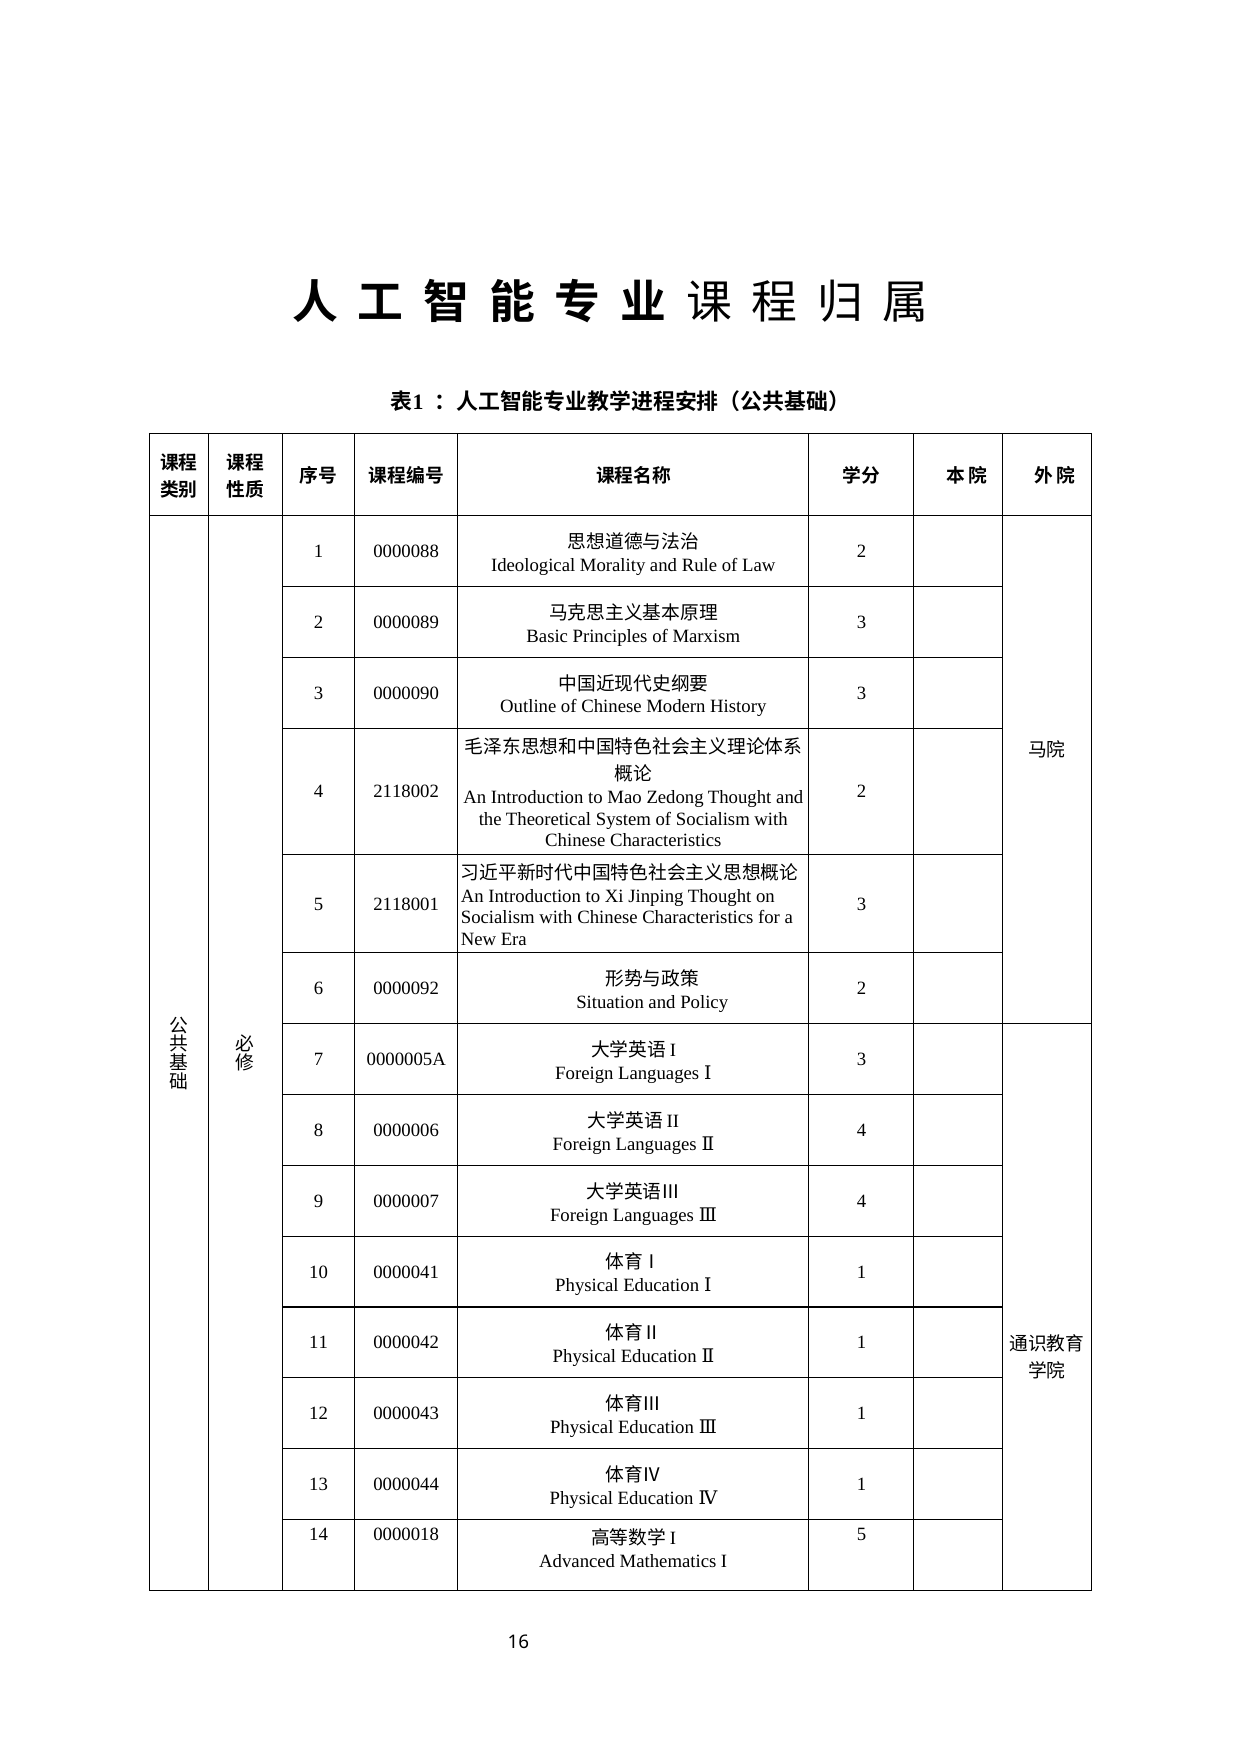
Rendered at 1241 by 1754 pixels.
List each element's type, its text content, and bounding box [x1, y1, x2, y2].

table_cell 大学英语II Foreign Languages Ⅱ [458, 1095, 808, 1165]
table_cell 中国近现代史纲要 Outline of Chinese Modern History [458, 658, 808, 727]
table_cell 高等数学I Advanced Mathematics I [458, 1520, 808, 1590]
table_cell 2 [809, 953, 913, 1023]
table_cell 0000042 [355, 1308, 457, 1377]
table_cell 3 [283, 658, 354, 727]
table_cell 4 [809, 1095, 913, 1165]
table_cell 0000090 [355, 658, 457, 727]
table_cell 5 [283, 855, 354, 952]
table_header 课程 性质 [209, 434, 282, 515]
table_cell 5 [809, 1520, 913, 1590]
table_cell [914, 1095, 1002, 1165]
table_cell [914, 1449, 1002, 1519]
table_cell 1 [809, 1237, 913, 1306]
table_cell 大学英语Ⅲ Foreign Languages Ⅲ [458, 1166, 808, 1236]
table_cell 6 [283, 953, 354, 1023]
table_cell 14 [283, 1520, 354, 1590]
table_cell 0000041 [355, 1237, 457, 1306]
table_cell 7 [283, 1024, 354, 1094]
table_cell 1 [809, 1449, 913, 1519]
table_cell 1 [809, 1308, 913, 1377]
table_cell 2 [809, 516, 913, 586]
table_cell 3 [809, 587, 913, 657]
table_header 本院 [914, 434, 1002, 515]
table_cell 0000006 [355, 1095, 457, 1165]
table_cell 通识教育学院 [1003, 1024, 1091, 1590]
table_cell 0000043 [355, 1378, 457, 1448]
table_cell 1 [809, 1378, 913, 1448]
table_cell [914, 1378, 1002, 1448]
table_cell 0000088 [355, 516, 457, 586]
table_cell [914, 855, 1002, 952]
table_cell 大学英语I Foreign Languages Ⅰ [458, 1024, 808, 1094]
table_cell 0000089 [355, 587, 457, 657]
table_cell [914, 658, 1002, 727]
table_cell 9 [283, 1166, 354, 1236]
table_cell 8 [283, 1095, 354, 1165]
table_cell 4 [283, 729, 354, 853]
table_cell 公共基础 [150, 516, 208, 1590]
table_cell 习近平新时代中国特色社会主义思想概论 An Introduction to Xi Jinping Thought on Socialism with Chinese Characteristics for a New Era [458, 855, 808, 952]
table_cell 体育Ⅱ Physical Education Ⅱ [458, 1308, 808, 1377]
table_cell [914, 1166, 1002, 1236]
table_cell 0000007 [355, 1166, 457, 1236]
table_cell 10 [283, 1237, 354, 1306]
table_cell 2 [283, 587, 354, 657]
table_header 序号 [283, 434, 354, 515]
table_cell 马院 [1003, 516, 1091, 1023]
table_cell 0000044 [355, 1449, 457, 1519]
table_cell 1 [283, 516, 354, 586]
table_cell [914, 1237, 1002, 1306]
table_cell [914, 587, 1002, 657]
table_header 课程编号 [355, 434, 457, 515]
table_cell 马克思主义基本原理 Basic Principles of Marxism [458, 587, 808, 657]
table_cell 11 [283, 1308, 354, 1377]
table_cell 必修 [209, 516, 282, 1590]
table_cell 体育Ⅳ Physical Education Ⅳ [458, 1449, 808, 1519]
table_cell [914, 1024, 1002, 1094]
text 人工智能专业课程归属 [150, 250, 1090, 348]
table_cell 13 [283, 1449, 354, 1519]
table_cell 毛泽东思想和中国特色社会主义理论体系概论 An Introduction to Mao Zedong Thought and the Theoretical System of Socialism with Chinese Characteristics [458, 729, 808, 853]
table_cell 3 [809, 658, 913, 727]
table_cell [914, 729, 1002, 853]
table_header 课程名称 [458, 434, 808, 515]
table_cell 形势与政策 Situation and Policy [458, 953, 808, 1023]
table_cell 2118001 [355, 855, 457, 952]
table_cell 体育Ⅲ Physical Education Ⅲ [458, 1378, 808, 1448]
table_header 课程 类别 [150, 434, 208, 515]
table_cell [914, 516, 1002, 586]
table_header 学分 [809, 434, 913, 515]
text 表1：人工智能专业教学进程安排（公共基础） [150, 383, 1090, 416]
table_cell 思想道德与法治 Ideological Morality and Rule of Law [458, 516, 808, 586]
table_header 外院 [1003, 434, 1091, 515]
table_cell 4 [809, 1166, 913, 1236]
table_cell [914, 1308, 1002, 1377]
table_cell [914, 953, 1002, 1023]
table_cell 体育Ⅰ Physical Education Ⅰ [458, 1237, 808, 1306]
table_cell 0000005A [355, 1024, 457, 1094]
table_cell 2 [809, 729, 913, 853]
table_cell 3 [809, 855, 913, 952]
table_cell 3 [809, 1024, 913, 1094]
table_cell 0000092 [355, 953, 457, 1023]
table_cell [914, 1520, 1002, 1590]
table_cell 0000018 [355, 1520, 457, 1590]
table_cell 12 [283, 1378, 354, 1448]
table_cell 2118002 [355, 729, 457, 853]
